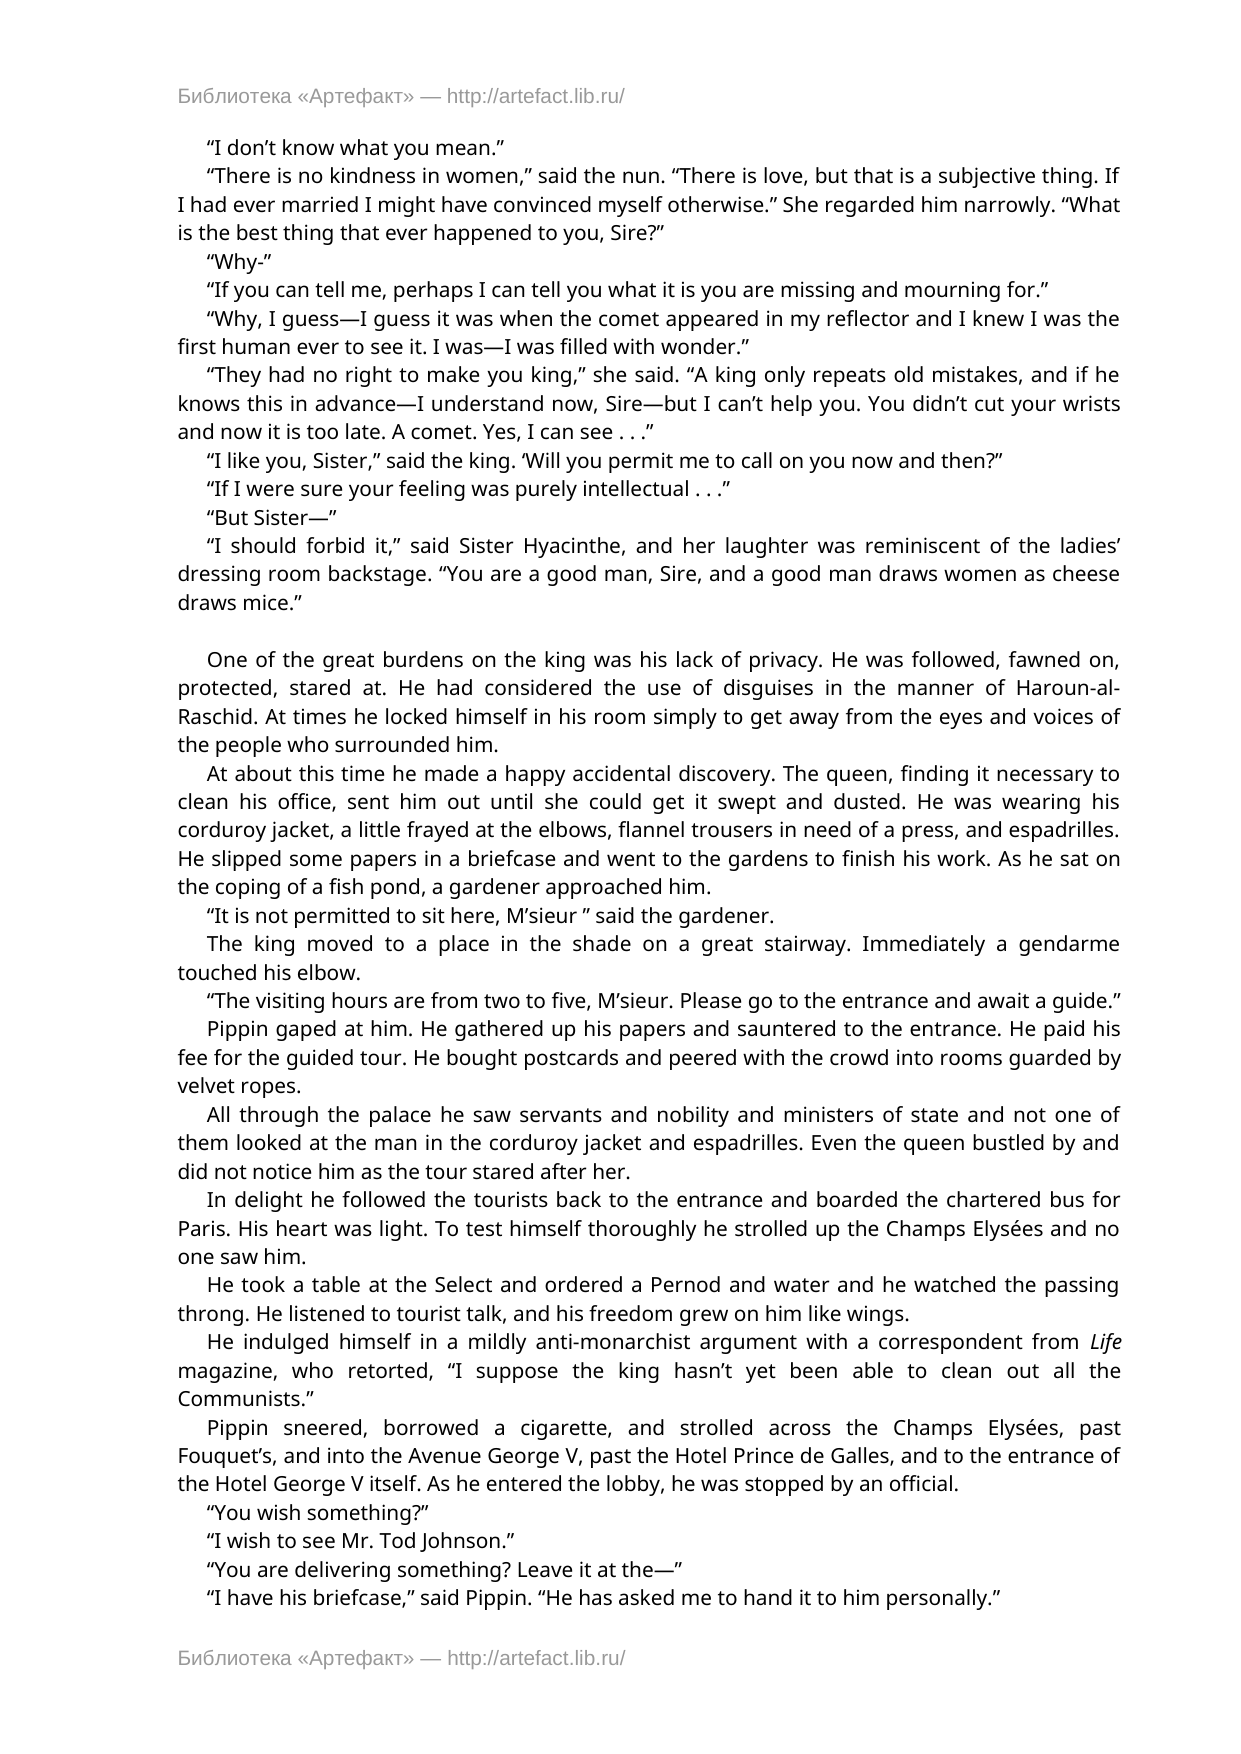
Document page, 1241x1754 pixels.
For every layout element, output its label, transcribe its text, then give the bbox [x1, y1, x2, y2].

text The king moved to a place in the shade on a great stairway. Immediately a gendarme touched his elbow. [177, 929, 1122, 986]
text “It is not permitted to sit here, M’sieur ” said the gardener. [177, 901, 1122, 929]
text He indulged himself in a mildly anti-monarchist argument with a correspondent from Life magazine, who retorted, “I suppose the king hasn’t yet been able to clean out all the Communists.” [177, 1327, 1122, 1413]
text “I like you, Sister,” said the king. ‘Will you permit me to call on you now and then?” [177, 446, 1122, 474]
text “I don’t know what you mean.” [177, 133, 1122, 161]
text “I should forbid it,” said Sister Hyacinthe, and her laughter was reminiscent of the ladies’ dressing room backstage. “You are a good man, Sire, and a good man draws women as cheese draws mice.” [177, 531, 1122, 616]
text All through the palace he saw servants and nobility and ministers of state and not one of them looked at the man in the corduroy jacket and espadrilles. Even the queen bustled by and did not notice him as the tour stared after her. [177, 1100, 1122, 1185]
text “They had no right to make you king,” she said. “A king only repeats old mistakes, and if he knows this in advance—I understand now, Sire—but I can’t help you. You didn’t cut your wrists and now it is too late. A comet. Yes, I can see . . .” [177, 361, 1122, 446]
text “I wish to see Mr. Tod Johnson.” [177, 1526, 1122, 1555]
text “I have his briefcase,” said Pippin. “He has asked me to hand it to him personally.” [177, 1583, 1122, 1612]
text One of the great burdens on the king was his lack of privacy. He was followed, fawned on, protected, stared at. He had considered the use of disguises in the manner of Haroun-al-Raschid. At times he locked himself in his room simply to get away from the eyes and voices of the people who surrounded him. [177, 645, 1122, 759]
text “Why-” [177, 247, 1122, 275]
text “The visiting hours are from two to five, M’sieur. Please go to the entrance and await a guide.” [177, 986, 1122, 1014]
text Pippin sneered, borrowed a cigarette, and strolled across the Champs Elysées, past Fouquet’s, and into the Avenue George V, past the Hotel Prince de Galles, and to the entrance of the Hotel George V itself. As he entered the lobby, he was stopped by an official. [177, 1413, 1122, 1498]
text In delight he followed the tourists back to the entrance and boarded the chartered bus for Paris. His heart was light. To test himself thoroughly he strolled up the Champs Elysées and no one saw him. [177, 1185, 1122, 1271]
text “You are delivering something? Leave it at the—” [177, 1555, 1122, 1583]
text “But Sister—” [177, 503, 1122, 531]
text He took a table at the Select and ordered a Pernod and water and he watched the passing throng. He listened to tourist talk, and his freedom grew on him like wings. [177, 1271, 1122, 1327]
text “Why, I guess—I guess it was when the comet appeared in my reflector and I knew I was the first human ever to see it. I was—I was filled with wonder.” [177, 304, 1122, 361]
text “If you can tell me, perhaps I can tell you what it is you are missing and mourning for.” [177, 275, 1122, 304]
text “If I were sure your feeling was purely intellectual . . .” [177, 474, 1122, 503]
text “There is no kindness in women,” said the nun. “There is love, but that is a subjective thing. If I had ever married I might have convinced myself otherwise.” She regarded him narrowly. “What is the best thing that ever happened to you, Sire?” [177, 161, 1122, 247]
text “You wish something?” [177, 1498, 1122, 1526]
text Pippin gaped at him. He gathered up his papers and sauntered to the entrance. He paid his fee for the guided tour. He bought postcards and peered with the crowd into rooms guarded by velvet ropes. [177, 1014, 1122, 1100]
text At about this time he made a happy accidental discovery. The queen, finding it necessary to clean his office, sent him out until she could get it swept and dusted. He was wearing his corduroy jacket, a little frayed at the elbows, flannel trousers in need of a press, and espadrilles. He slipped some papers in a briefcase and went to the gardens to finish his work. As he sat on the coping of a fish pond, a gardener approached him. [177, 759, 1122, 901]
